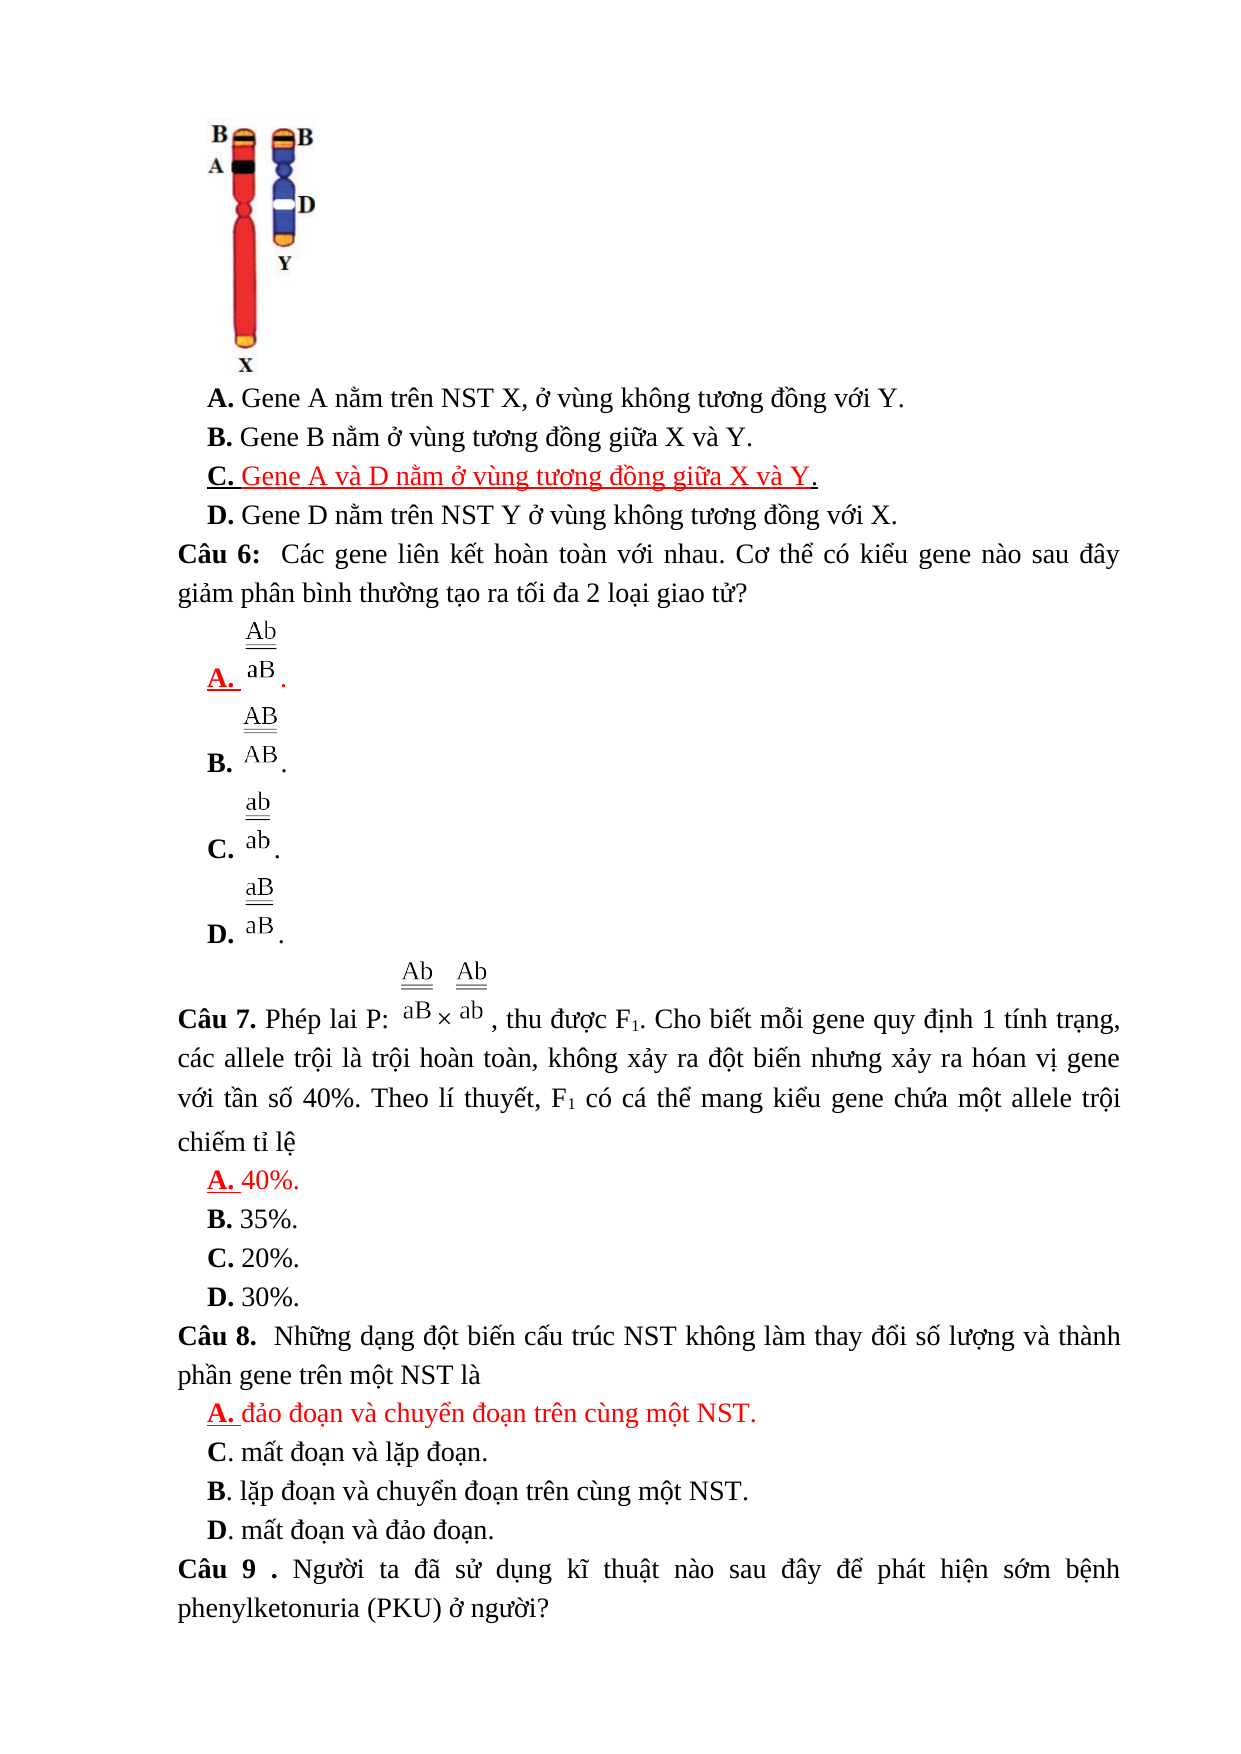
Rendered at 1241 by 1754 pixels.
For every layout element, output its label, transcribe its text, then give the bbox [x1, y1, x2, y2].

text B. lặp đoạn và chuyển đoạn trên cùng một NST. [177, 1474, 1122, 1507]
text Câu 8. Những dạng đột biến cấu trúc NST không làm thay đổi số lượng và thành phần gene trên một NST là [177, 1319, 1122, 1390]
text A. đảo đoạn và chuyển đoạn trên cùng một NST. [177, 1397, 1122, 1429]
text A. 40%. [177, 1163, 1122, 1196]
text C. mất đoạn và lặp đoạn. [177, 1435, 1122, 1468]
text B. Gene B nằm ở vùng tương đồng giữa X và Y. [177, 420, 1122, 453]
text B. . [177, 700, 1122, 779]
text D. Gene D nằm trên NST Y ở vùng không tương đồng với X. [177, 498, 1122, 530]
text D. mất đoạn và đảo đoạn. [177, 1513, 1122, 1546]
text Câu 6: Các gene liên kết hoàn toàn với nhau. Cơ thể có kiểu gene nào sau đây giảm phân bình thường tạo ra tối đa 2 loại giao tử? [177, 537, 1122, 608]
text C. Gene A và D nằm ở vùng tương đồng giữa X và Y. [177, 459, 1122, 492]
text D. . [177, 871, 1122, 949]
text C. 20%. [177, 1241, 1122, 1273]
text A. Gene A nằm trên NST X, ở vùng không tương đồng với Y. [177, 381, 1122, 414]
text Câu 9 . Người ta đã sử dụng kĩ thuật nào sau đây để phát hiện sớm bệnh phenylketonuria (PKU) ở người? [177, 1552, 1122, 1623]
text A. . [177, 614, 1122, 693]
text C. . [177, 785, 1122, 864]
text D. 30%. [177, 1280, 1122, 1312]
picture [206, 118, 316, 376]
text Câu 7. Phép lai P: ×, thu được F1. Cho biết mỗi gene quy định 1 tính trạng, các allele trội là trội hoàn toàn, không xảy ra đột biến nhưng xảy ra hóan vị gene với tần số 40%. Theo lí thuyết, F1 có cá thể mang kiểu gene chứa một allele trội chiếm tỉ lệ [177, 956, 1122, 1157]
text B. 35%. [177, 1202, 1122, 1235]
